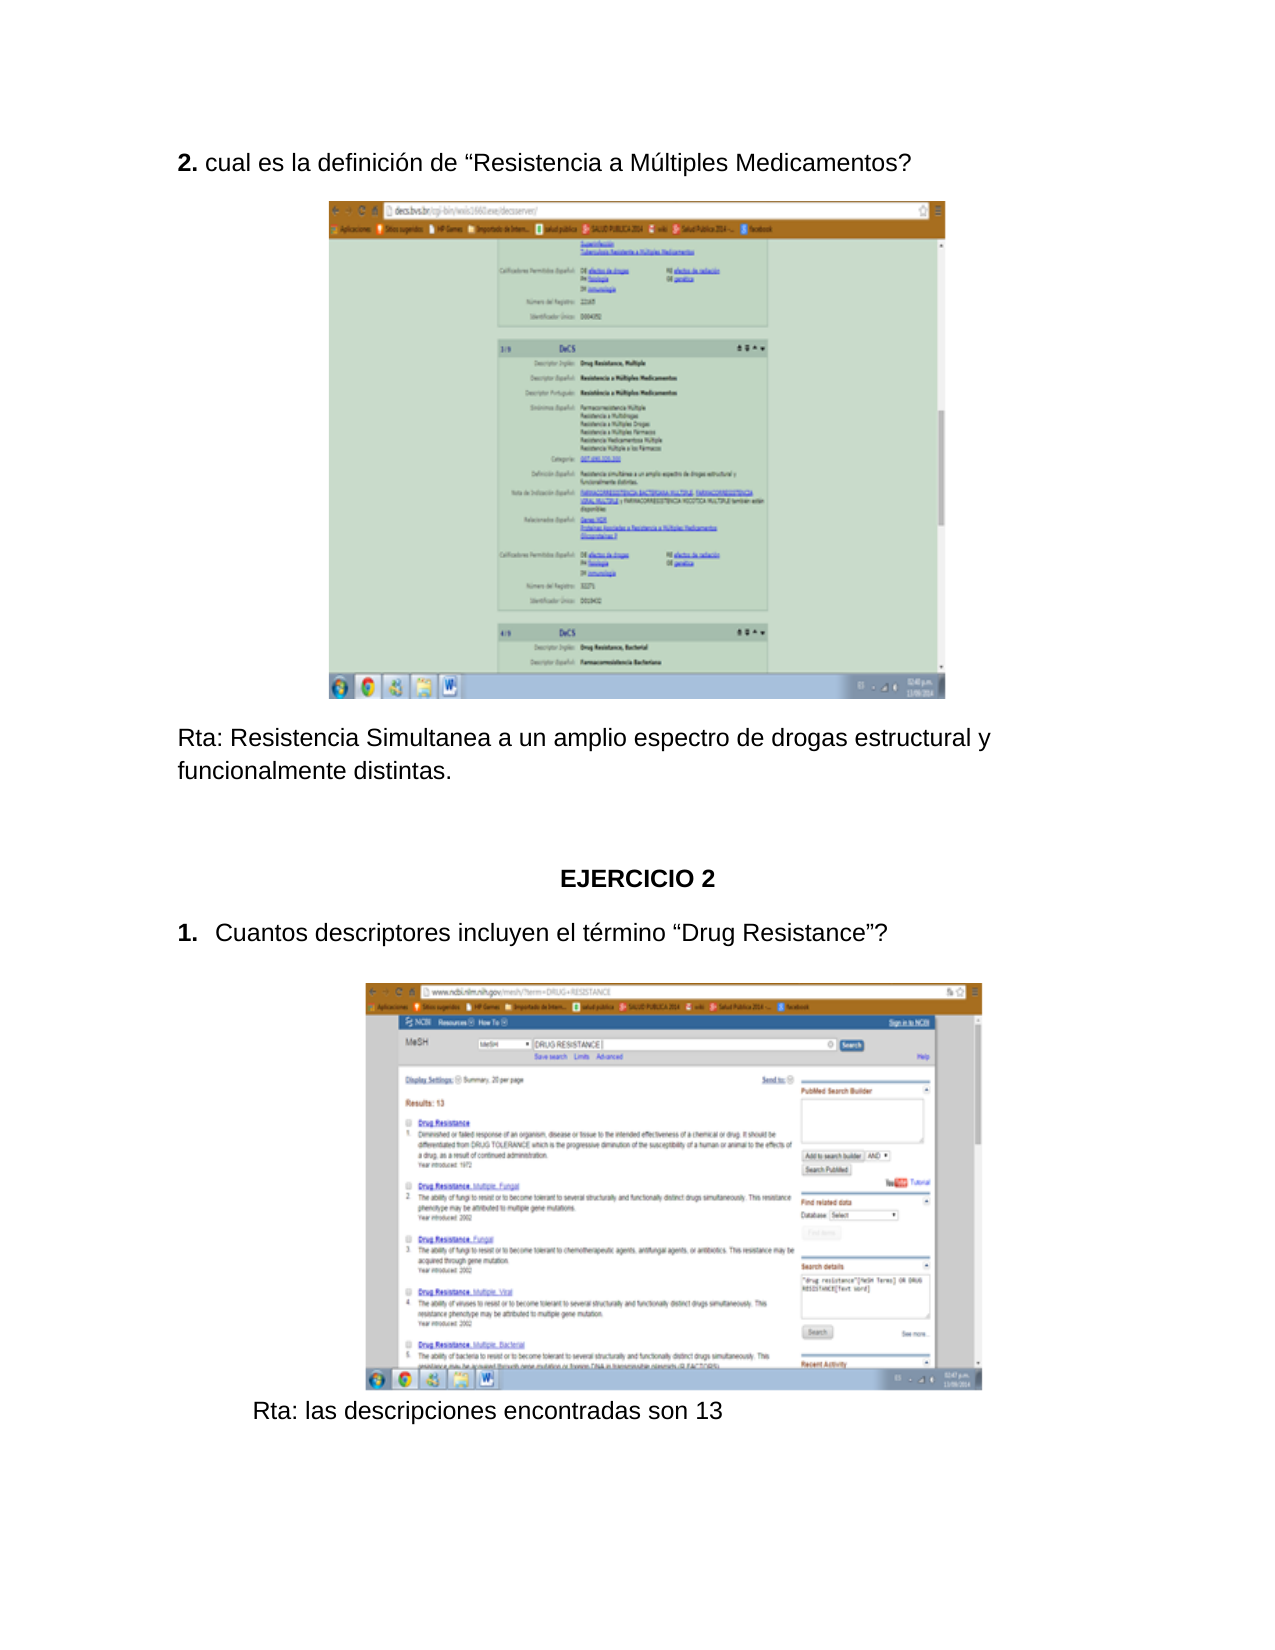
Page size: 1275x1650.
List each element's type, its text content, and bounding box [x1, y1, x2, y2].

picture [365, 983, 985, 1392]
text Rta: Resistencia Simultanea a un amplio espectro de drogas estructural y funcionalmente distintas. [177, 723, 1098, 785]
text 2. cual es la definición de “Resistencia a Múltiples Medicamentos? [177, 148, 1098, 176]
text EJERCICIO 2 [177, 864, 1098, 893]
list Rta: las descripciones encontradas son 13 [252, 1396, 1098, 1425]
picture [328, 201, 947, 699]
list Cuantos descriptores incluyen el término “Drug Resistance”? [177, 918, 1098, 947]
